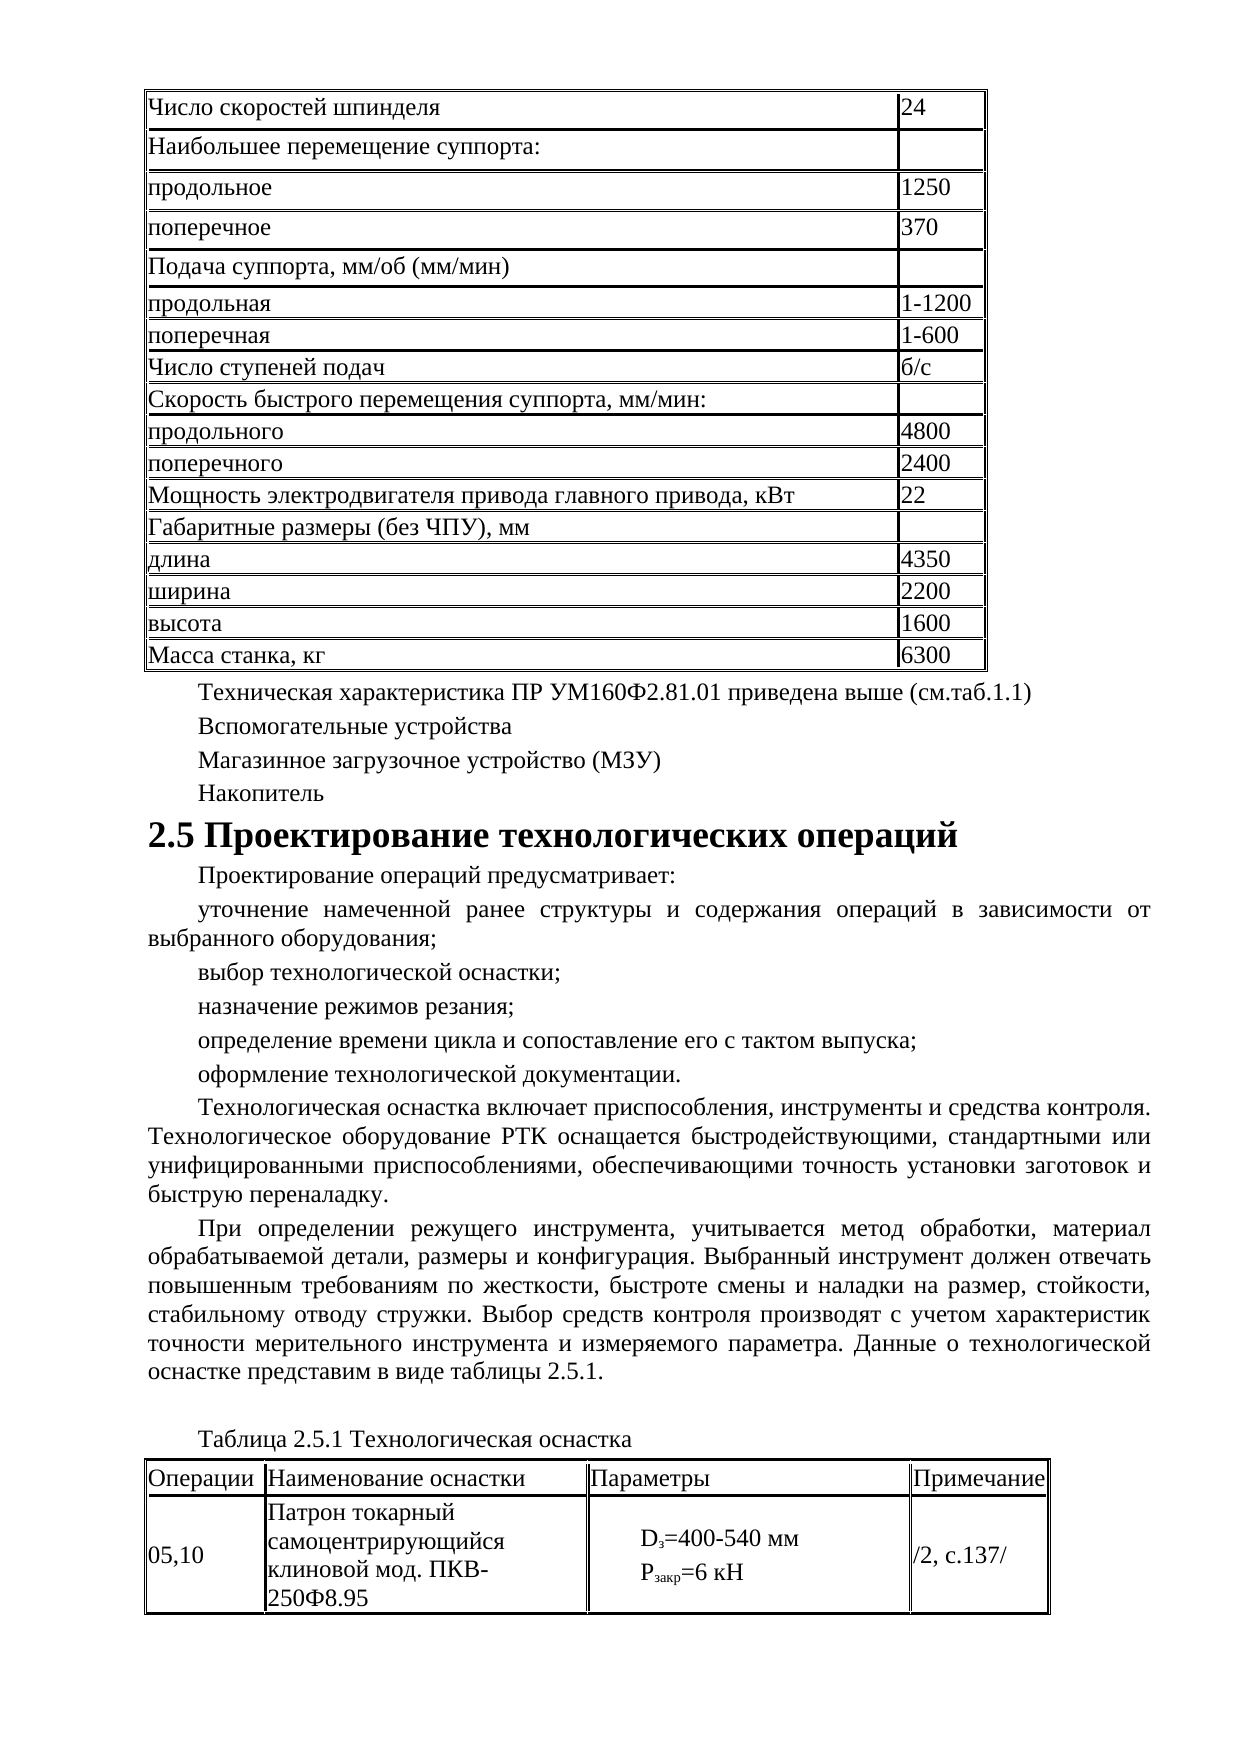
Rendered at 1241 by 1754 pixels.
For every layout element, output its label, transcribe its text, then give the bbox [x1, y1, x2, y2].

text выбор технологической оснастки; [148, 957, 1152, 986]
table_cell [900, 248, 986, 285]
table_header Наименование оснастки [265, 1460, 588, 1494]
text Таблица 2.5.1 Технологическая оснастка [148, 1424, 1152, 1453]
table_cell Патрон токарный самоцентрирующийся клиновой мод. ПКВ-250Ф8.95 [265, 1494, 588, 1612]
table_cell [898, 381, 986, 413]
table_cell [898, 509, 986, 541]
table_cell 2400 [898, 445, 986, 477]
text Накопитель [148, 778, 1152, 807]
table_cell /2, с.137/ [911, 1494, 1047, 1612]
table_cell Dз=400-540 мм Pзакр=6 кН [588, 1497, 911, 1612]
text оформление технологической документации. [148, 1059, 1152, 1087]
text назначение режимов резания; [148, 991, 1152, 1020]
table_cell Число скоростей шпинделя [147, 92, 898, 128]
table_cell 4800 [900, 413, 986, 445]
table_cell 1250 [900, 169, 985, 208]
table_cell Число ступеней подач [147, 349, 897, 381]
text Магазинное загрузочное устройство (МЗУ) [148, 745, 1152, 773]
table_cell высота [145, 605, 898, 637]
table_cell Мощность электродвигателя привода главного привода, кВт [145, 477, 898, 509]
table_cell б/с [900, 349, 984, 381]
text Техническая характеристика ПР УМ160Ф2.81.01 приведена выше (см.таб.1.1) [148, 677, 1152, 706]
table_cell Наибольшее перемещение суппорта: [145, 128, 897, 169]
table_cell 370 [900, 209, 985, 248]
table_cell продольное [147, 169, 897, 208]
table_cell поперечное [147, 209, 897, 248]
table_header Операции [147, 1460, 265, 1494]
table_cell ширина [145, 573, 898, 605]
table_cell 4350 [898, 541, 986, 573]
table_cell 1600 [898, 605, 986, 637]
table_cell длина [145, 541, 898, 573]
text Проектирование операций предусматривает: [148, 861, 1152, 889]
table_cell 6300 [898, 637, 986, 669]
table_cell 22 [898, 477, 986, 509]
text Технологическая оснастка включает приспособления, инструменты и средства контроля. Технологическое оборудование РТК оснащается быстродействующими, стандартными или унифицированными приспособлениями, обеспечивающими точность установки заготовок и быструю переналадку. [148, 1092, 1152, 1207]
table_header Параметры [588, 1461, 911, 1494]
table_cell Масса станка, кг [145, 637, 898, 669]
table_cell Скорость быстрого перемещения суппорта, мм/мин: [145, 381, 898, 413]
table_cell [900, 128, 986, 169]
table_cell 1-1200 [900, 285, 984, 317]
text определение времени цикла и сопоставление его с тактом выпуска; [148, 1025, 1152, 1053]
table_cell поперечного [145, 445, 898, 477]
subtitle 2.5 Проектирование технологических операций [148, 812, 1152, 856]
table_cell 1-600 [898, 317, 986, 349]
table_cell 2200 [898, 573, 986, 605]
table_cell продольная [147, 285, 897, 317]
table_cell 24 [898, 92, 984, 128]
table_cell поперечная [145, 317, 898, 349]
table_cell продольного [145, 413, 897, 445]
table_cell Габаритные размеры (без ЧПУ), мм [145, 509, 898, 541]
text уточнение намеченной ранее структуры и содержания операций в зависимости от выбранного оборудования; [148, 894, 1152, 952]
table_header Примечание [911, 1461, 1047, 1494]
table_cell 05,10 [147, 1494, 265, 1612]
text При определении режущего инструмента, учитывается метод обработки, материал обрабатываемой детали, размеры и конфигурация. Выбранный инструмент должен отвечать повышенным требованиям по жесткости, быстроте смены и наладки на размер, стойкости, стабильному отводу стружки. Выбор средств контроля производят с учетом характеристик точности мерительного инструмента и измеряемого параметра. Данные о технологической оснастке представим в виде таблицы 2.5.1. [148, 1213, 1152, 1385]
table_cell Подача суппорта, мм/об (мм/мин) [145, 248, 897, 285]
text Вспомогательные устройства [148, 711, 1152, 739]
